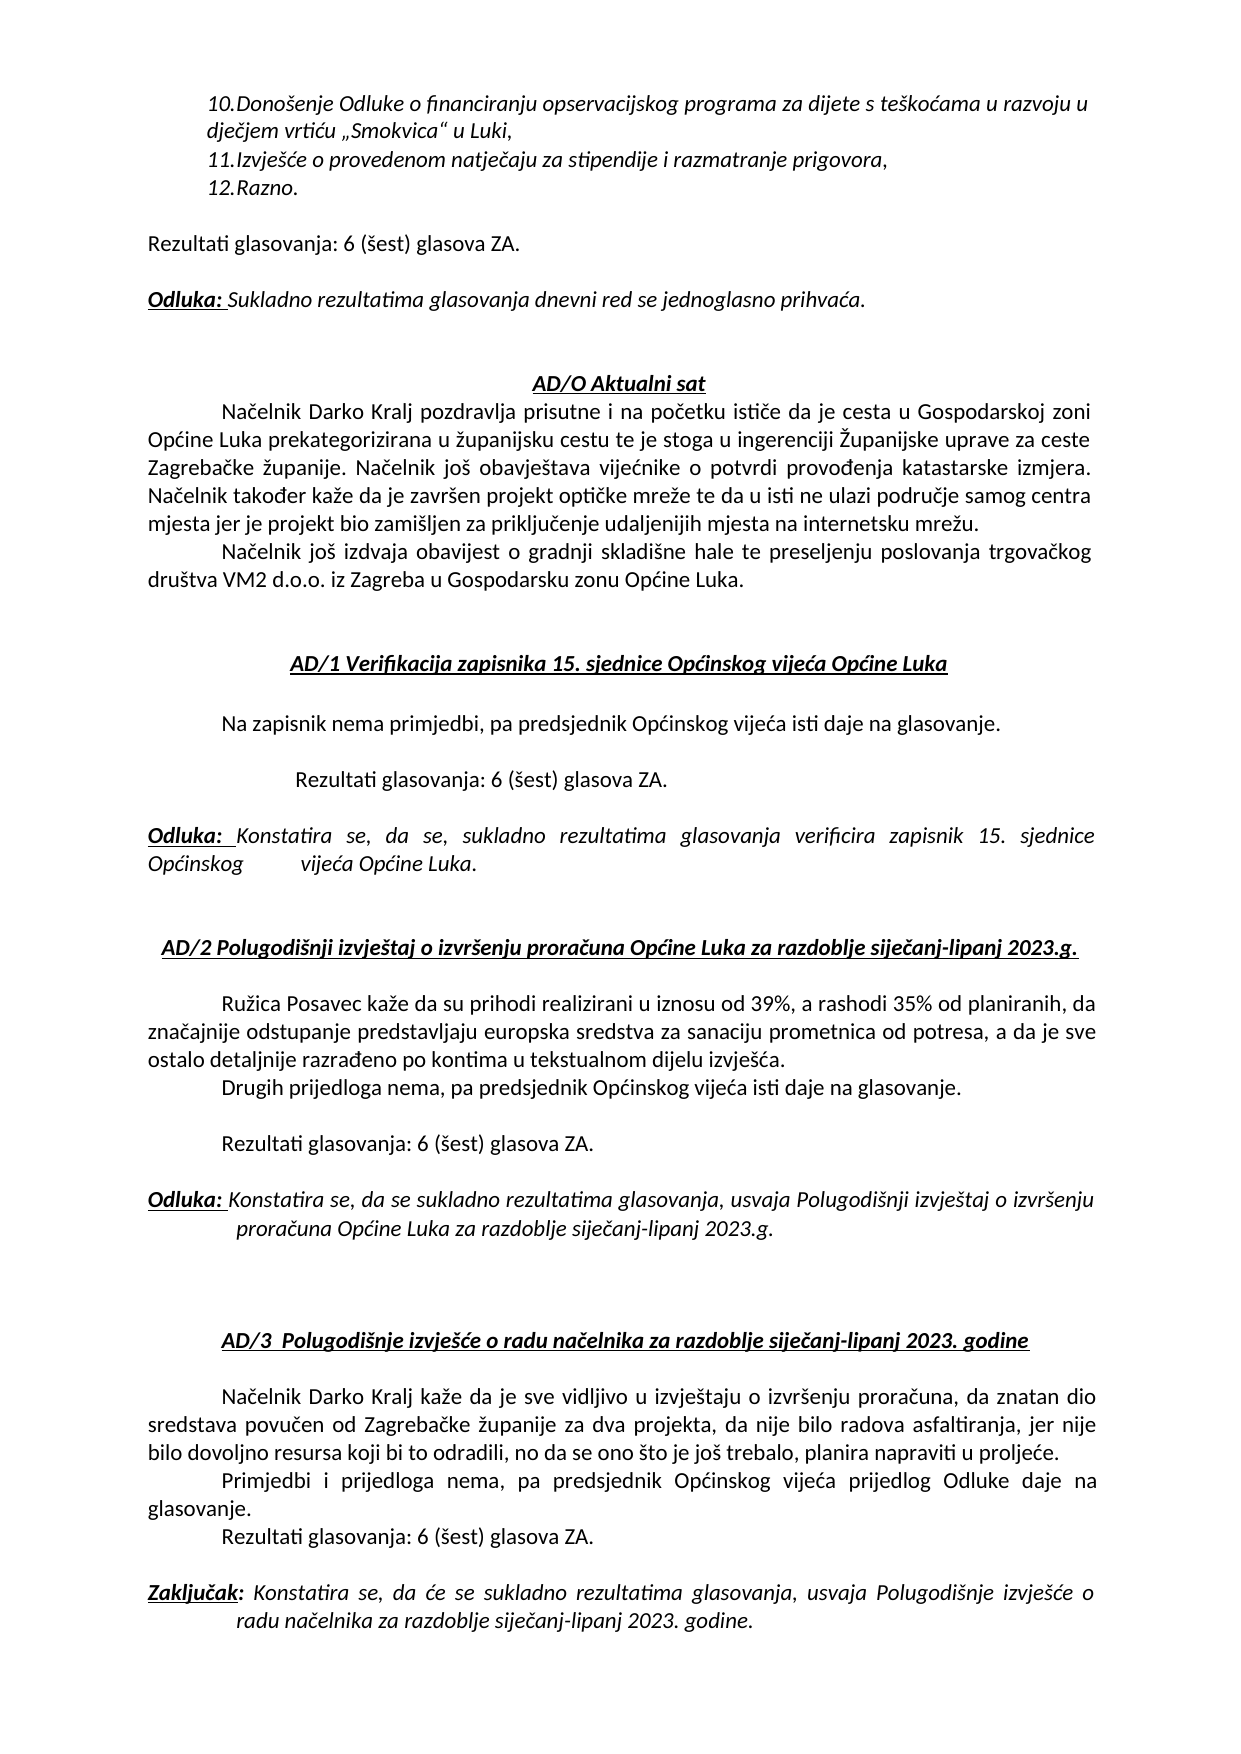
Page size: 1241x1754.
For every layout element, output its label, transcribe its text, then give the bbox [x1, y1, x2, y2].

text Odluka: Konstatira se, da se, sukladno rezultatima glasovanja verificira zapisnik 15. sjednice Općinskog vijeća Općine Luka. [148, 821, 1098, 877]
text Rezultati glasovanja: 6 (šest) glasova ZA. [148, 1129, 1098, 1158]
text Rezultati glasovanja: 6 (šest) glasova ZA. [148, 765, 1098, 793]
list Donošenje Odluke o financiranju opservacijskog programa za dijete s teškoćama u razvoju u dječjem vrtiću „Smokvica“ u Luki, [207, 89, 1093, 145]
text Drugih prijedloga nema, pa predsjednik Općinskog vijeća isti daje na glasovanje. [148, 1073, 1098, 1102]
text Na zapisnik nema primjedbi, pa predsjednik Općinskog vijeća isti daje na glasovanje. [148, 709, 1098, 737]
list Razno. [207, 173, 1093, 201]
text AD/O Aktualni sat [148, 369, 1093, 397]
text AD/2 Polugodišnji izvještaj o izvršenju proračuna Općine Luka za razdoblje siječanj-lipanj 2023.g. [148, 933, 1093, 989]
text AD/3 Polugodišnje izvješće o radu načelnika za razdoblje siječanj-lipanj 2023. godine [221, 1326, 1093, 1354]
text Ružica Posavec kaže da su prihodi realizirani u iznosu od 39%, a rashodi 35% od planiranih, da značajnije odstupanje predstavljaju europska sredstva za sanaciju prometnica od potresa, a da je sve ostalo detaljnije razrađeno po kontima u tekstualnom dijelu izvješća. [148, 989, 1098, 1073]
text Zaključak: Konstatira se, da će se sukladno rezultatima glasovanja, usvaja Polugodišnje izvješće o radu načelnika za razdoblje siječanj-lipanj 2023. godine. [148, 1578, 1098, 1634]
text Načelnik Darko Kralj kaže da je sve vidljivo u izvještaju o izvršenju proračuna, da znatan dio sredstava povučen od Zagrebačke županije za dva projekta, da nije bilo radova asfaltiranja, jer nije bilo dovoljno resursa koji bi to odradili, no da se ono što je još trebalo, planira napraviti u proljeće. [148, 1382, 1098, 1466]
list Izvješće o provedenom natječaju za stipendije i razmatranje prigovora, [207, 145, 1093, 173]
text Rezultati glasovanja: 6 (šest) glasova ZA. [148, 1522, 1098, 1550]
text Primjedbi i prijedloga nema, pa predsjednik Općinskog vijeća prijedlog Odluke daje na glasovanje. [148, 1466, 1098, 1522]
text Načelnik Darko Kralj pozdravlja prisutne i na početku ističe da je cesta u Gospodarskoj zoni Općine Luka prekategorizirana u županijsku cestu te je stoga u ingerenciji Županijske uprave za ceste Zagrebačke županije. Načelnik još obavještava vijećnike o potvrdi provođenja katastarske izmjera. Načelnik također kaže da je završen projekt optičke mreže te da u isti ne ulazi područje samog centra mjesta jer je projekt bio zamišljen za priključenje udaljenijih mjesta na internetsku mrežu. [148, 397, 1093, 537]
text Odluka: Konstatira se, da se sukladno rezultatima glasovanja, usvaja Polugodišnji izvještaj o izvršenju proračuna Općine Luka za razdoblje siječanj-lipanj 2023.g. [148, 1186, 1098, 1242]
text Načelnik još izdvaja obavijest o gradnji skladišne hale te preseljenju poslovanja trgovačkog društva VM2 d.o.o. iz Zagreba u Gospodarsku zonu Općine Luka. [148, 537, 1093, 593]
text Odluka: Sukladno rezultatima glasovanja dnevni red se jednoglasno prihvaća. [148, 285, 1098, 313]
text AD/1 Verifikacija zapisnika 15. sjednice Općinskog vijeća Općine Luka [148, 649, 1093, 677]
text Rezultati glasovanja: 6 (šest) glasova ZA. [148, 229, 1098, 257]
